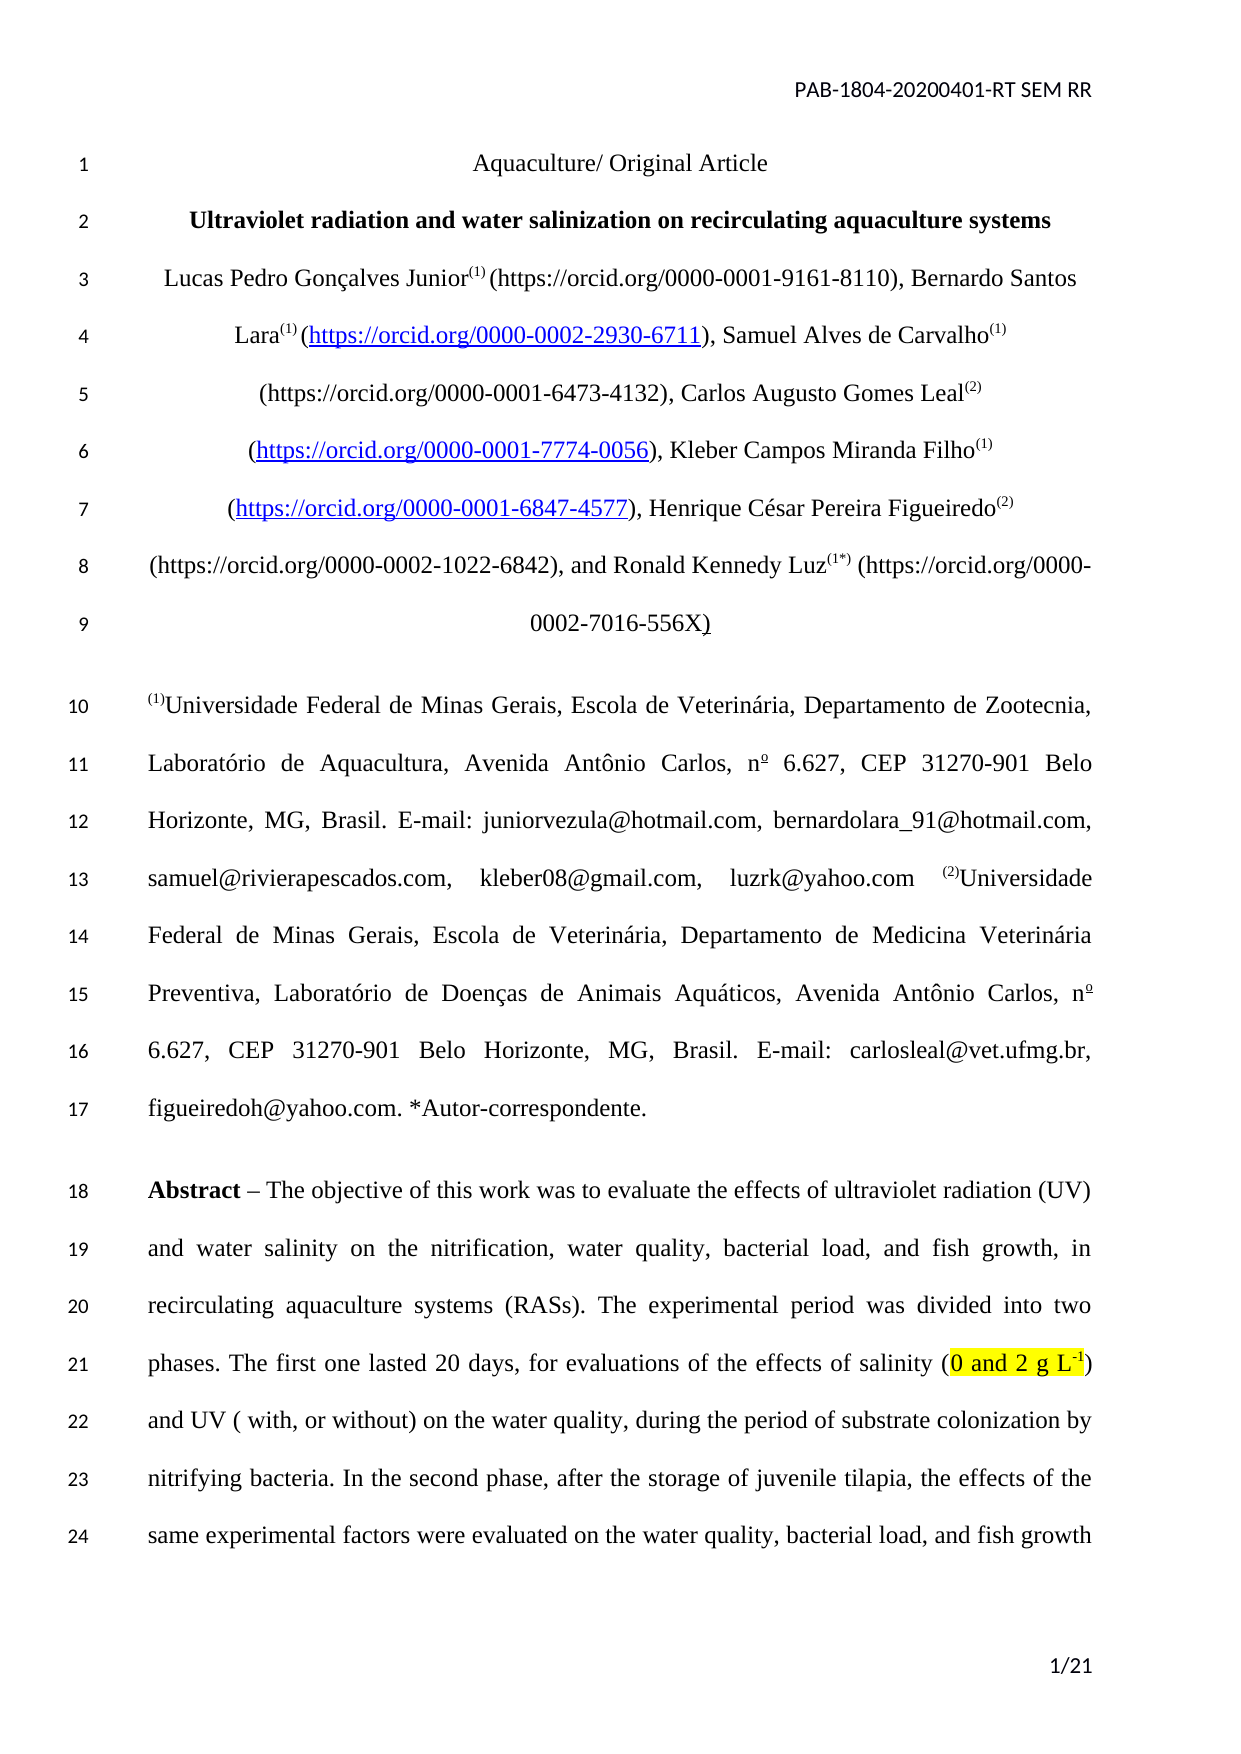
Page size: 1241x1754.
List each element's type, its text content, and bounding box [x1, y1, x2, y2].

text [148, 1175, 1092, 1549]
text Ultraviolet radiation and water salinization on recirculating aquaculture systems [148, 205, 1092, 234]
text Lucas Pedro Gonçalves Junior(1) (https://orcid.org/0000-0001-9161-8110), Bernardo Santos Lara(1) (https://orcid.org/0000-0002-2930-6711), Samuel Alves de Carvalho(1) (https://orcid.org/0000-0001-6473-4132), Carlos Augusto Gomes Leal(2) (https://orcid.org/0000-0001-7774-0056), Kleber Campos Miranda Filho(1) (https://orcid.org/0000-0001-6847-4577), Henrique César Pereira Figueiredo(2) (https://orcid.org/0000-0002-1022-6842), and Ronald Kennedy Luz(1*) (https://orcid.org/0000-0002-7016-556X) [148, 263, 1092, 636]
text Aquaculture/ Original Article [148, 148, 1092, 176]
text (1)Universidade Federal de Minas Gerais, Escola de Veterinária, Departamento de Zootecnia, Laboratório de Aquacultura, Avenida Antônio Carlos, no 6.627, CEP 31270-901 Belo Horizonte, MG, Brasil. E-mail: juniorvezula@hotmail.com, bernardolara_91@hotmail.com, samuel@rivierapescados.com, kleber08@gmail.com, luzrk@yahoo.com (2)Universidade Federal de Minas Gerais, Escola de Veterinária, Departamento de Medicina Veterinária Preventiva, Laboratório de Doenças de Animais Aquáticos, Avenida Antônio Carlos, no 6.627, CEP 31270-901 Belo Horizonte, MG, Brasil. E-mail: carlosleal@vet.ufmg.br, figueiredoh@yahoo.com. *Autor-correspondente. [148, 690, 1092, 1121]
